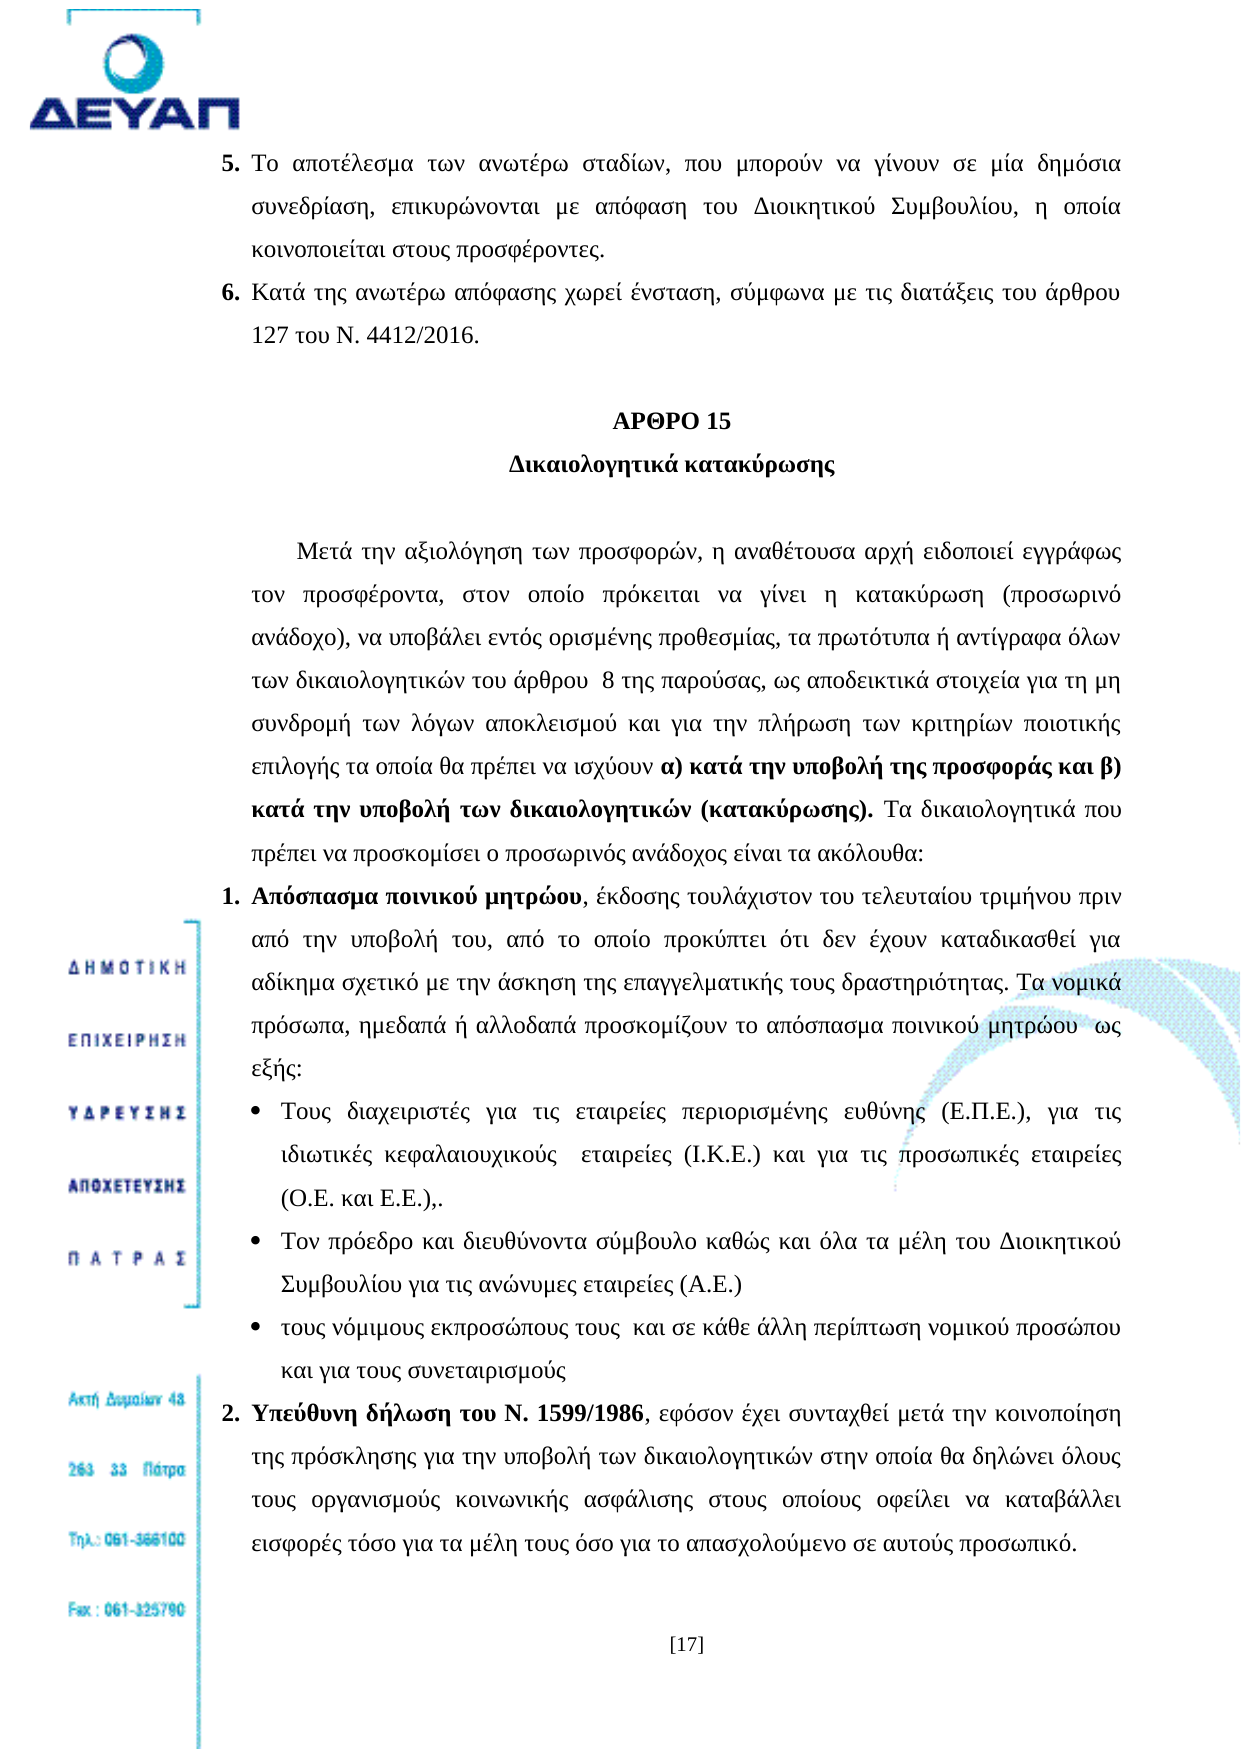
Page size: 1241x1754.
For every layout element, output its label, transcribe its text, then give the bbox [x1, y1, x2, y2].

text ΑΡΘΡΟ 15 [221, 406, 1122, 435]
list Τον πρόεδρο και διευθύνοντα σύμβουλο καθώς και όλα τα μέλη του Διοικητικού Συμβουλίου για τις ανώνυμες εταιρείες (Α.Ε.) [251, 1226, 1122, 1298]
list Υπεύθυνη δήλωση του Ν. 1599/1986, εφόσον έχει συνταχθεί μετά την κοινοποίηση της πρόσκλησης για την υποβολή των δικαιολογητικών στην οποία θα δηλώνει όλους τους οργανισμούς κοινωνικής ασφάλισης στους οποίους οφείλει να καταβάλλει εισφορές τόσο για τα μέλη τους όσο για το απασχολούμενο σε αυτούς προσωπικό. [221, 1398, 1122, 1556]
list τους νόμιμους εκπροσώπους τους και σε κάθε άλλη περίπτωση νομικού προσώπου και για τους συνεταιρισμούς [251, 1312, 1122, 1384]
text Δικαιολογητικά κατακύρωσης [221, 449, 1122, 478]
list Τους διαχειριστές για τις εταιρείες περιορισμένης ευθύνης (Ε.Π.Ε.), για τις ιδιωτικές κεφαλαιουχικούς εταιρείες (Ι.Κ.Ε.) και για τις προσωπικές εταιρείες (Ο.Ε. και Ε.Ε.),. [251, 1096, 1122, 1211]
list Απόσπασμα ποινικού μητρώου, έκδοσης τουλάχιστον του τελευταίου τριμήνου πριν από την υποβολή του, από το οποίο προκύπτει ότι δεν έχουν καταδικασθεί για αδίκημα σχετικό με την άσκηση της επαγγελματικής τους δραστηριότητας. Τα νομικά πρόσωπα, ημεδαπά ή αλλοδαπά προσκομίζουν το απόσπασμα ποινικού μητρώου ως εξής: [221, 881, 1122, 1082]
list Το αποτέλεσμα των ανωτέρω σταδίων, που μπορούν να γίνουν σε μία δημόσια συνεδρίαση, επικυρώνονται με απόφαση του Διοικητικού Συμβουλίου, η οποία κοινοποιείται στους προσφέροντες. [221, 148, 1122, 263]
picture [29, 9, 1241, 1749]
list Μετά την αξιολόγηση των προσφορών, η αναθέτουσα αρχή ειδοποιεί εγγράφως τον προσφέροντα, στον οποίο πρόκειται να γίνει η κατακύρωση (προσωρινό ανάδοχο), να υποβάλει εντός ορισμένης προθεσμίας, τα πρωτότυπα ή αντίγραφα όλων των δικαιολογητικών του άρθρου 8 της παρούσας, ως αποδεικτικά στοιχεία για τη μη συνδρομή των λόγων αποκλεισμού και για την πλήρωση των κριτηρίων ποιοτικής επιλογής τα οποία θα πρέπει να ισχύουν α) κατά την υποβολή της προσφοράς και β) κατά την υποβολή των δικαιολογητικών (κατακύρωσης). Τα δικαιολογητικά που πρέπει να προσκομίσει ο προσωρινός ανάδοχος είναι τα ακόλουθα: [251, 536, 1122, 866]
list Κατά της ανωτέρω απόφασης χωρεί ένσταση, σύμφωνα με τις διατάξεις του άρθρου 127 του Ν. 4412/2016. [221, 277, 1122, 349]
